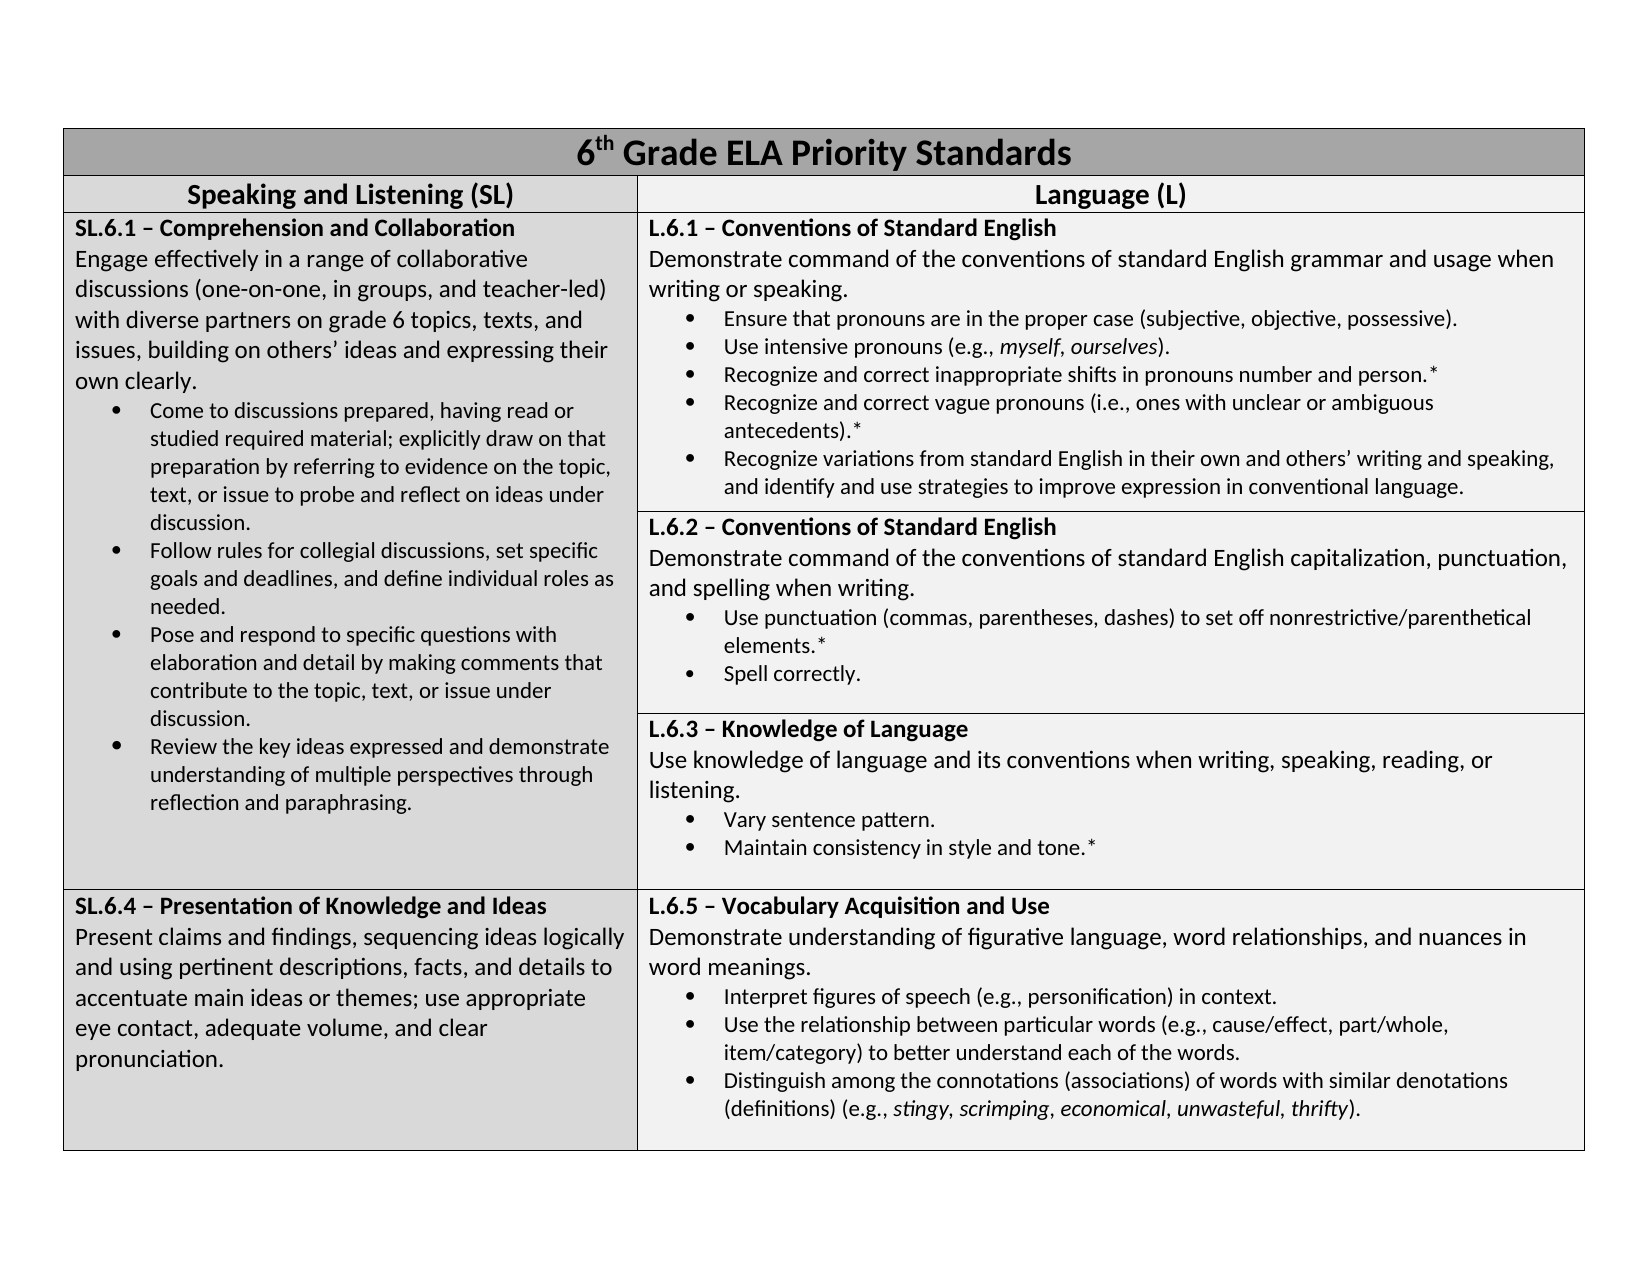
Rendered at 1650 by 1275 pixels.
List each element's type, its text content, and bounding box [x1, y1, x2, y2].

table_cell L.6.3 – Knowledge of Language Use knowledge of language and its conventions when writing, speaking, reading, or listening. Vary sentence pattern. Maintain consistency in style and tone.* [638, 714, 1584, 889]
table_cell L.6.5 – Vocabulary Acquisition and Use Demonstrate understanding of figurative language, word relationships, and nuances in word meanings. Interpret figures of speech (e.g., personification) in context. Use the relationship between particular words (e.g., cause/effect, part/whole, item/category) to better understand each of the words. Distinguish among the connotations (associations) of words with similar denotations (definitions) (e.g., stingy, scrimping, economical, unwasteful, thrifty). [638, 890, 1584, 1150]
table_cell SL.6.1 – Comprehension and Collaboration Engage effectively in a range of collaborative discussions (one-on-one, in groups, and teacher-led) with diverse partners on grade 6 topics, texts, and issues, building on others’ ideas and expressing their own clearly. Come to discussions prepared, having read or studied required material; explicitly draw on that preparation by referring to evidence on the topic, text, or issue to probe and reflect on ideas under discussion. Follow rules for collegial discussions, set specific goals and deadlines, and define individual roles as needed. Pose and respond to specific questions with elaboration and detail by making comments that contribute to the topic, text, or issue under discussion. Review the key ideas expressed and demonstrate understanding of multiple perspectives through reflection and paraphrasing. [64, 213, 637, 889]
table_header 6th Grade ELA Priority Standards [64, 129, 1584, 175]
table_cell L.6.2 – Conventions of Standard English Demonstrate command of the conventions of standard English capitalization, punctuation, and spelling when writing. Use punctuation (commas, parentheses, dashes) to set off nonrestrictive/parenthetical elements.* Spell correctly. [638, 512, 1584, 713]
table_cell L.6.1 – Conventions of Standard English Demonstrate command of the conventions of standard English grammar and usage when writing or speaking. Ensure that pronouns are in the proper case (subjective, objective, possessive). Use intensive pronouns (e.g., myself, ourselves). Recognize and correct inappropriate shifts in pronouns number and person.* Recognize and correct vague pronouns (i.e., ones with unclear or ambiguous antecedents).* Recognize variations from standard English in their own and others’ writing and speaking, and identify and use strategies to improve expression in conventional language. [638, 213, 1584, 511]
table_cell Speaking and Listening (SL) [64, 176, 637, 212]
table_cell SL.6.4 – Presentation of Knowledge and Ideas Present claims and findings, sequencing ideas logically and using pertinent descriptions, facts, and details to accentuate main ideas or themes; use appropriate eye contact, adequate volume, and clear pronunciation. [64, 890, 637, 1150]
table_cell Language (L) [638, 176, 1584, 212]
